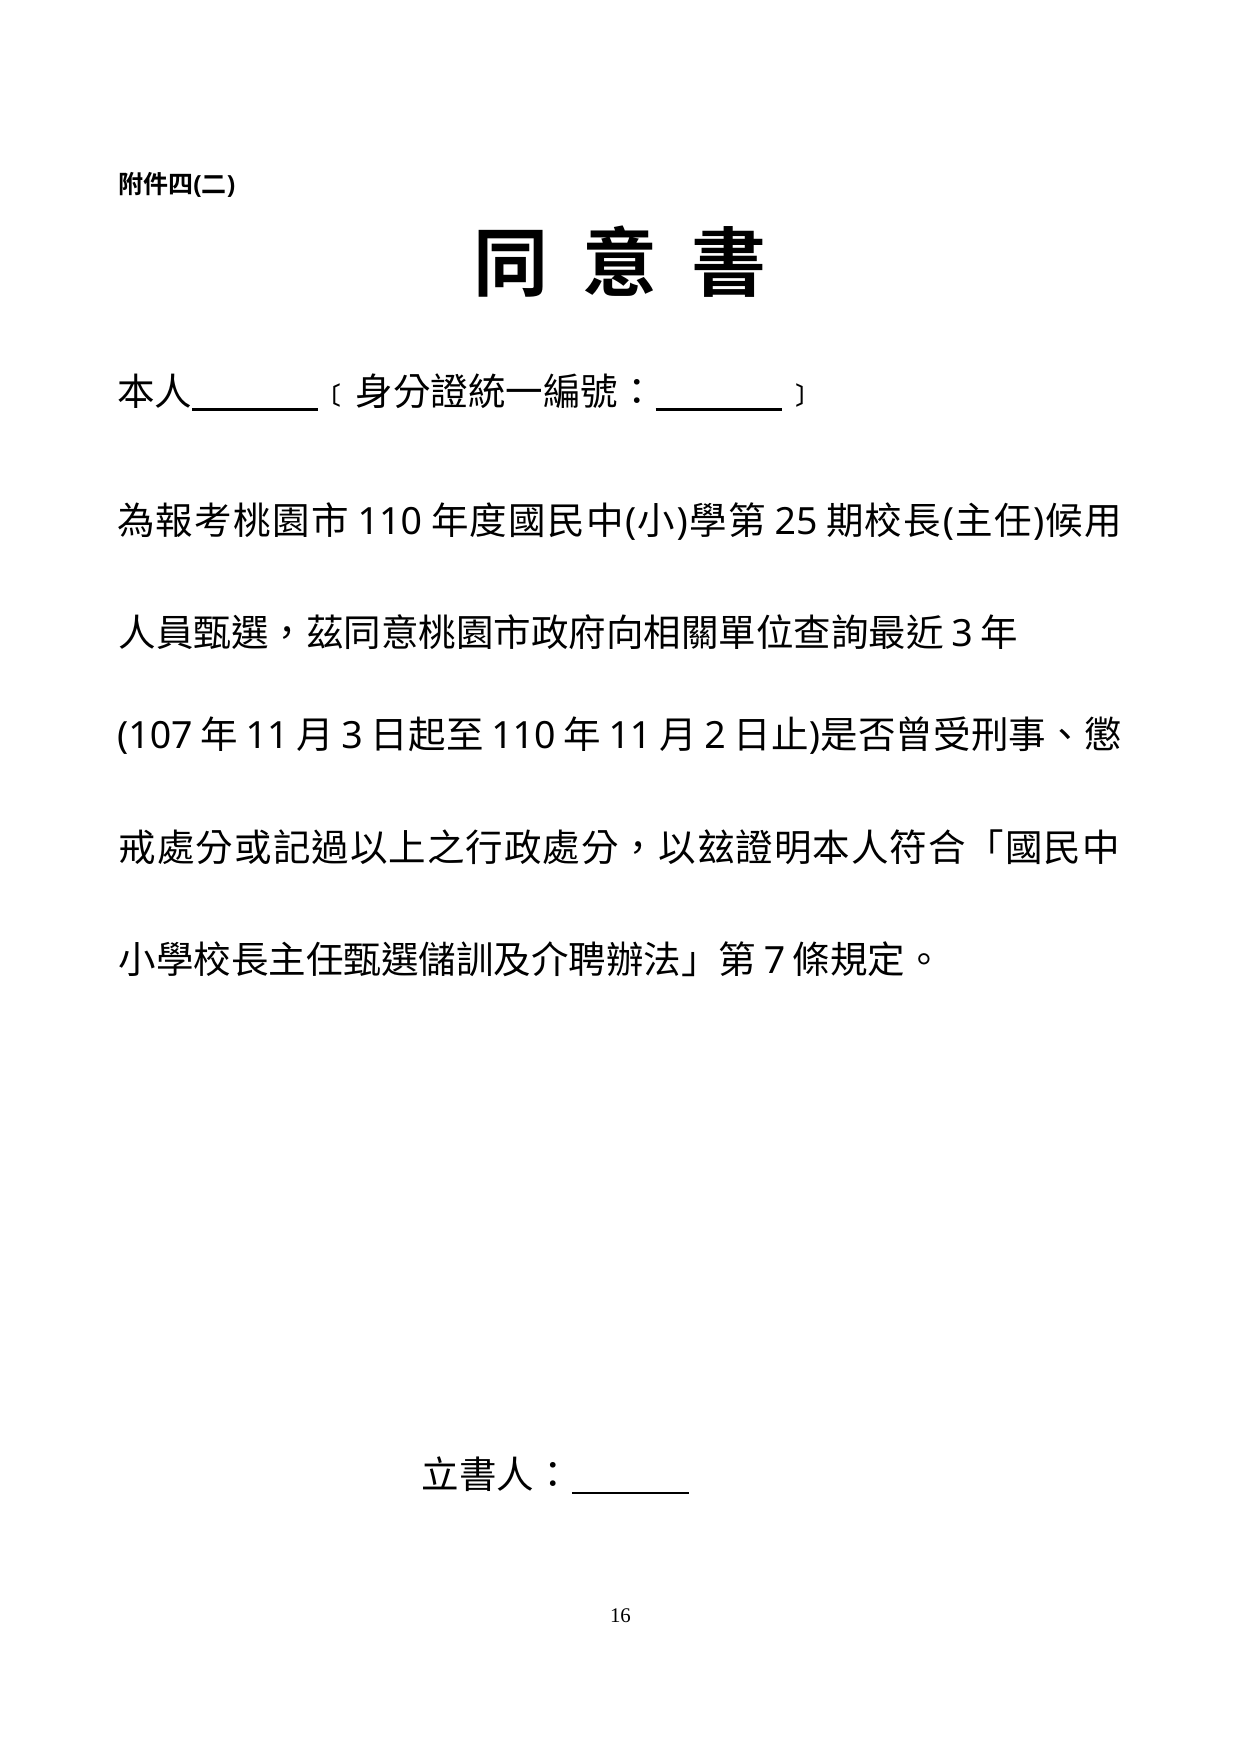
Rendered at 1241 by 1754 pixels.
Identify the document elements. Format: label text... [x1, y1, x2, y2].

text 為報考桃園市110年度國民中(小)學第25期校長(主任)候用人員甄選，茲同意桃園市政府向相關單位查詢最近3年 [117, 481, 1122, 668]
text 立書人： [118, 1435, 1122, 1510]
text 本人 ﹝身分證統一編號： ﹞ [117, 351, 1122, 426]
text (107年11月3日起至110年11月2日止)是否曾受刑事、懲戒處分或記過以上之行政處分，以玆證明本人符合「國民中小學校長主任甄選儲訓及介聘辦法」第7條規定。 [117, 695, 1122, 995]
text 同 意 書 [118, 201, 1122, 314]
text 附件四(二) [118, 164, 1122, 201]
